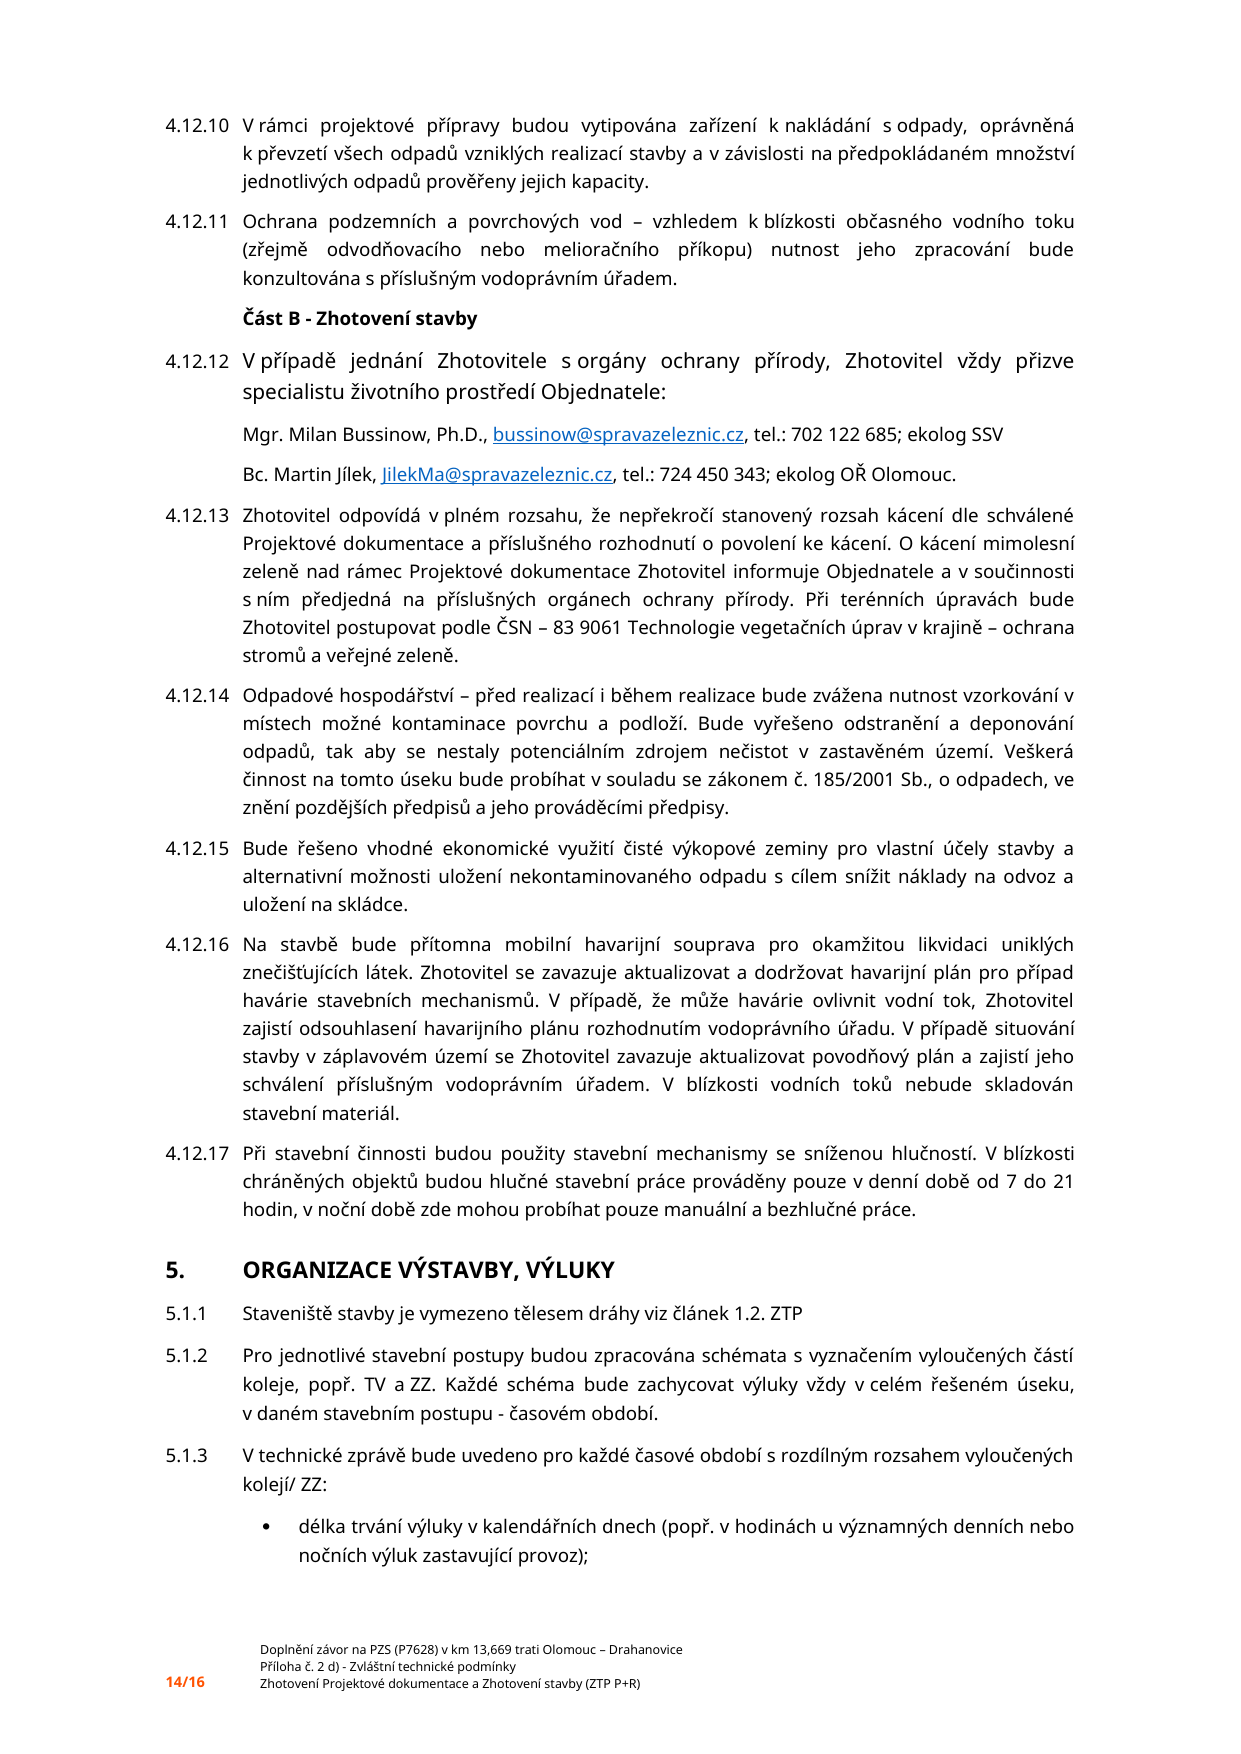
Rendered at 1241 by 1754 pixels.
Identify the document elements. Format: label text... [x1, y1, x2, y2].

list Odpadové hospodářství – před realizací i během realizace bude zvážena nutnost vzorkování v místech možné kontaminace povrchu a podloží. Bude vyřešeno odstranění a deponování odpadů, tak aby se nestaly potenciálním zdrojem nečistot v zastavěném území. Veškerá činnost na tomto úseku bude probíhat v souladu se zákonem č. 185/2001 Sb., o odpadech, ve znění pozdějších předpisů a jeho prováděcími předpisy. [165, 682, 1075, 820]
list V rámci projektové přípravy budou vytipována zařízení k nakládání s odpady, oprávněná k převzetí všech odpadů vzniklých realizací stavby a v závislosti na předpokládaném množství jednotlivých odpadů prověřeny jejich kapacity. [165, 112, 1075, 194]
list Bc. Martin Jílek, JilekMa@spravazeleznic.cz, tel.: 724 450 343; ekolog OŘ Olomouc. [242, 461, 1075, 487]
text V technické zprávě bude uvedeno pro každé časové období s rozdílným rozsahem vyloučených kolejí/ ZZ: [165, 1442, 1075, 1497]
text Část B - Zhotovení stavby [242, 305, 1075, 331]
text Při stavební činnosti budou použity stavební mechanismy se sníženou hlučností. V blízkosti chráněných objektů budou hlučné stavební práce prováděny pouze v denní době od 7 do 21 hodin, v noční době zde mohou probíhat pouze manuální a bezhlučné práce. [165, 1140, 1075, 1222]
list V případě jednání Zhotovitele s orgány ochrany přírody, Zhotovitel vždy přizve specialistu životního prostředí Objednatele: [165, 346, 1075, 406]
list Bude řešeno vhodné ekonomické využití čisté výkopové zeminy pro vlastní účely stavby a alternativní možnosti uložení nekontaminovaného odpadu s cílem snížit náklady na odvoz a uložení na skládce. [165, 835, 1075, 917]
text ORGANIZACE VÝSTAVBY, VÝLUKY [165, 1253, 1075, 1285]
list Mgr. Milan Bussinow, Ph.D., bussinow@spravazeleznic.cz, tel.: 702 122 685; ekolog SSV [242, 421, 1075, 446]
list délka trvání výluky v kalendářních dnech (popř. v hodinách u významných denních nebo nočních výluk zastavující provoz); [263, 1513, 1075, 1568]
text Staveniště stavby je vymezeno tělesem dráhy viz článek 1.2. ZTP [165, 1300, 1075, 1326]
list Ochrana podzemních a povrchových vod – vzhledem k blízkosti občasného vodního toku (zřejmě odvodňovacího nebo melioračního příkopu) nutnost jeho zpracování bude konzultována s příslušným vodoprávním úřadem. [165, 209, 1075, 290]
text Pro jednotlivé stavební postupy budou zpracována schémata s vyznačením vyloučených částí koleje, popř. TV a ZZ. Každé schéma bude zachycovat výluky vždy v celém řešeném úseku, v daném stavebním postupu - časovém období. [165, 1342, 1075, 1426]
text Na stavbě bude přítomna mobilní havarijní souprava pro okamžitou likvidaci uniklých znečišťujících látek. Zhotovitel se zavazuje aktualizovat a dodržovat havarijní plán pro případ havárie stavebních mechanismů. V případě, že může havárie ovlivnit vodní tok, Zhotovitel zajistí odsouhlasení havarijního plánu rozhodnutím vodoprávního úřadu. V případě situování stavby v záplavovém území se Zhotovitel zavazuje aktualizovat povodňový plán a zajistí jeho schválení příslušným vodoprávním úřadem. V blízkosti vodních toků nebude skladován stavební materiál. [165, 932, 1075, 1125]
list Zhotovitel odpovídá v plném rozsahu, že nepřekročí stanovený rozsah kácení dle schválené Projektové dokumentace a příslušného rozhodnutí o povolení ke kácení. O kácení mimolesní zeleně nad rámec Projektové dokumentace Zhotovitel informuje Objednatele a v součinnosti s ním předjedná na příslušných orgánech ochrany přírody. Při terénních úpravách bude Zhotovitel postupovat podle ČSN – 83 9061 Technologie vegetačních úprav v krajině – ochrana stromů a veřejné zeleně. [165, 502, 1075, 667]
